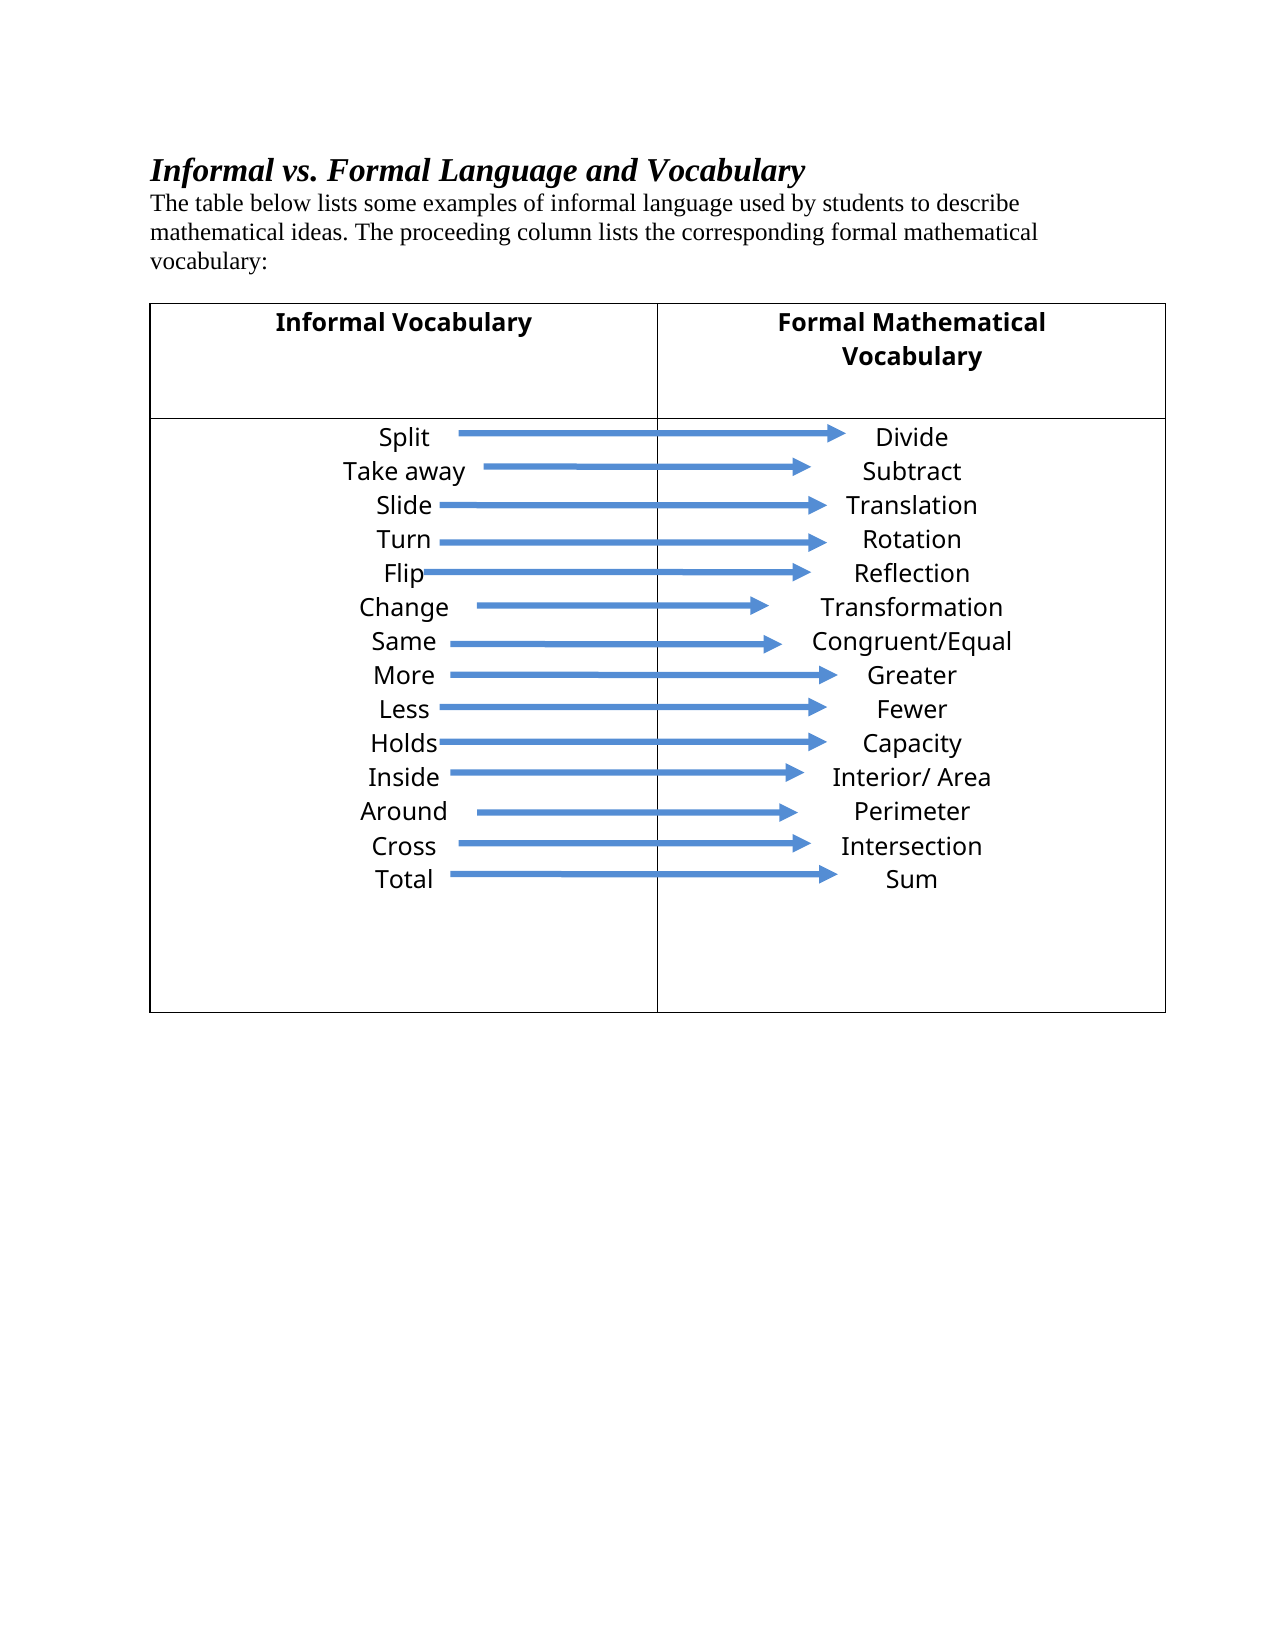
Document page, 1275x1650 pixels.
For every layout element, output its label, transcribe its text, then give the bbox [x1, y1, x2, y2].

table_cell Split Take away Slide Turn Flip Change Same More Less Holds Inside Around Cross Total [151, 419, 657, 1012]
text The table below lists some examples of informal language used by students to describe [150, 188, 1125, 217]
text Informal vs. Formal Language and Vocabulary [150, 150, 1125, 188]
table_cell Divide Subtract Translation Rotation Reflection Transformation Congruent/Equal Greater Fewer Capacity Interior/ Area Perimeter Intersection Sum [658, 419, 1165, 1012]
table_header Formal Mathematical Vocabulary [658, 304, 1165, 418]
table_header Informal Vocabulary [151, 304, 657, 418]
text mathematical ideas. The proceeding column lists the corresponding formal mathematical [150, 217, 1125, 246]
text vocabulary: [150, 246, 1125, 274]
